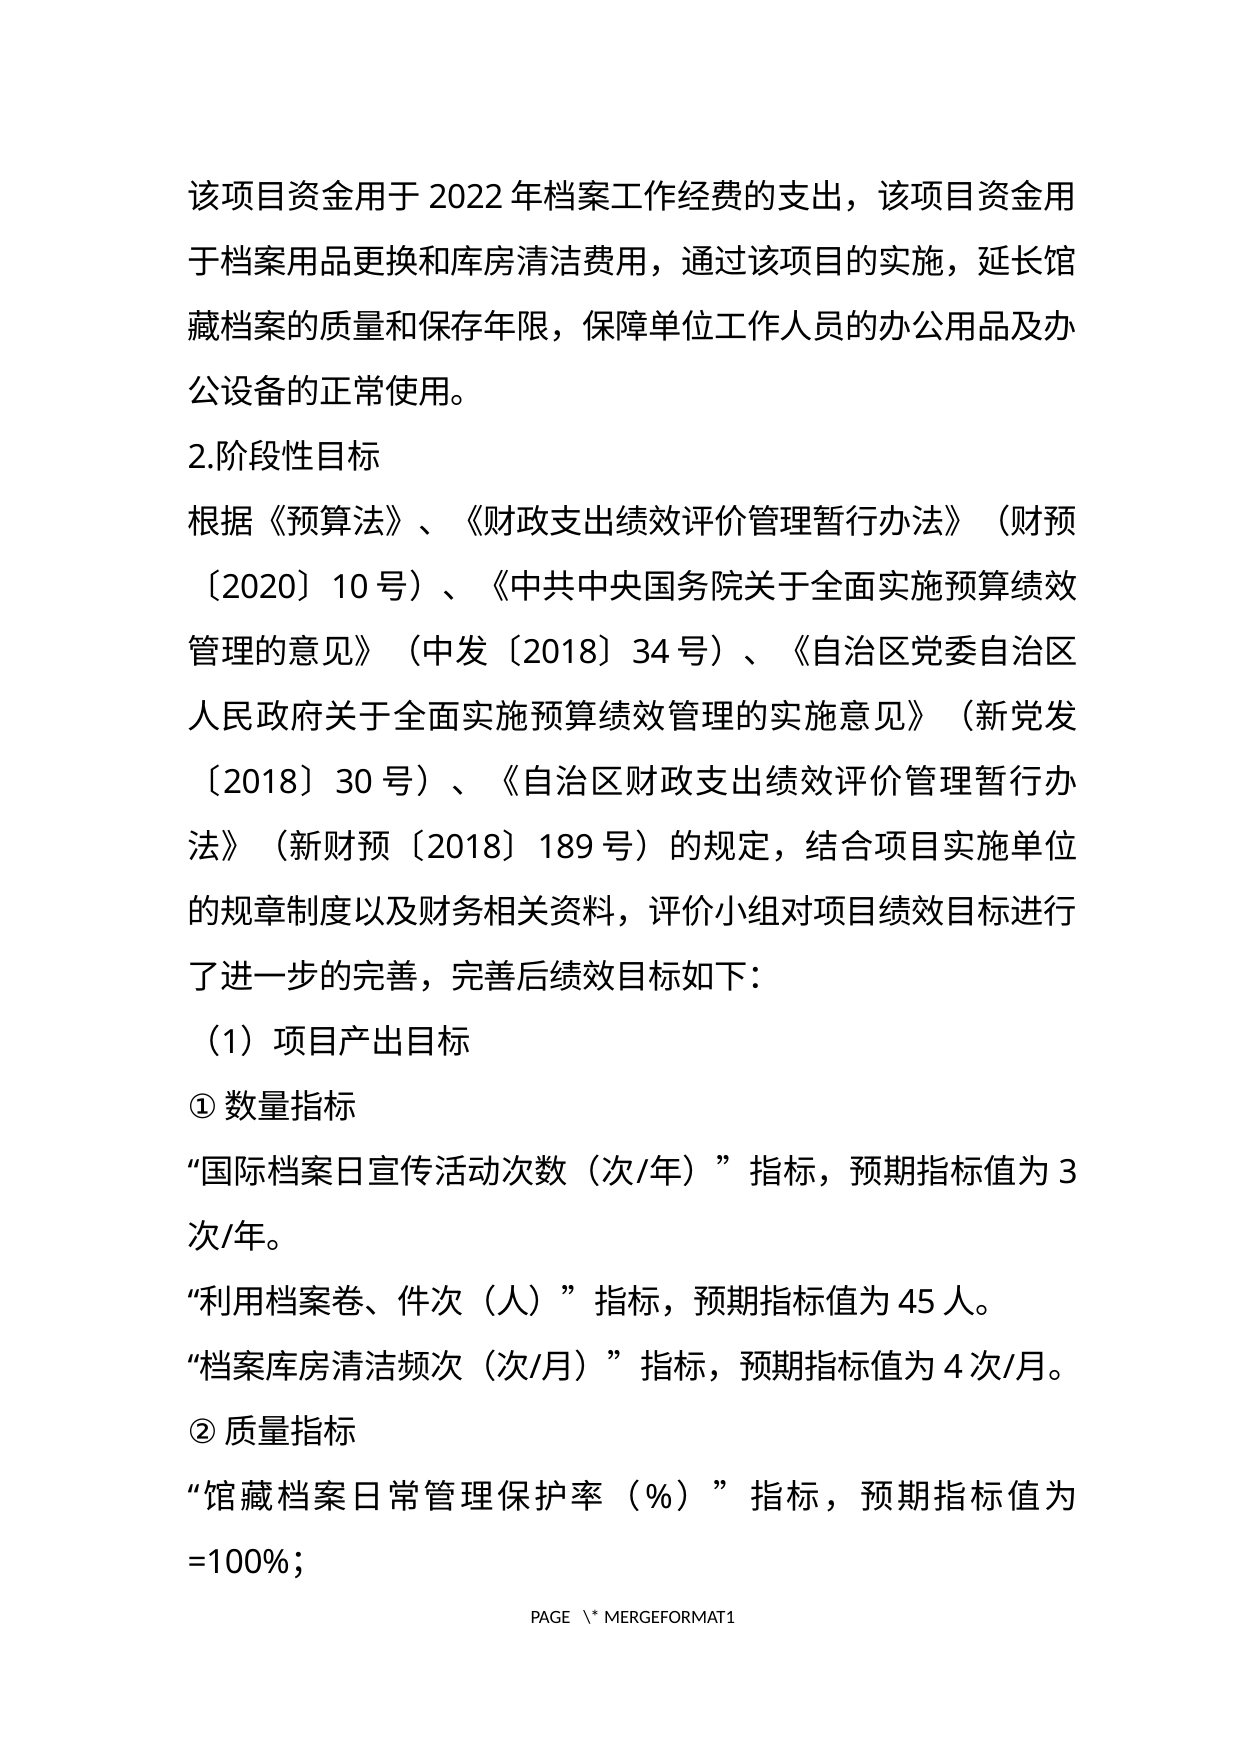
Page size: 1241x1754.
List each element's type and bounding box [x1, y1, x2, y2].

text [187, 162, 1078, 1592]
